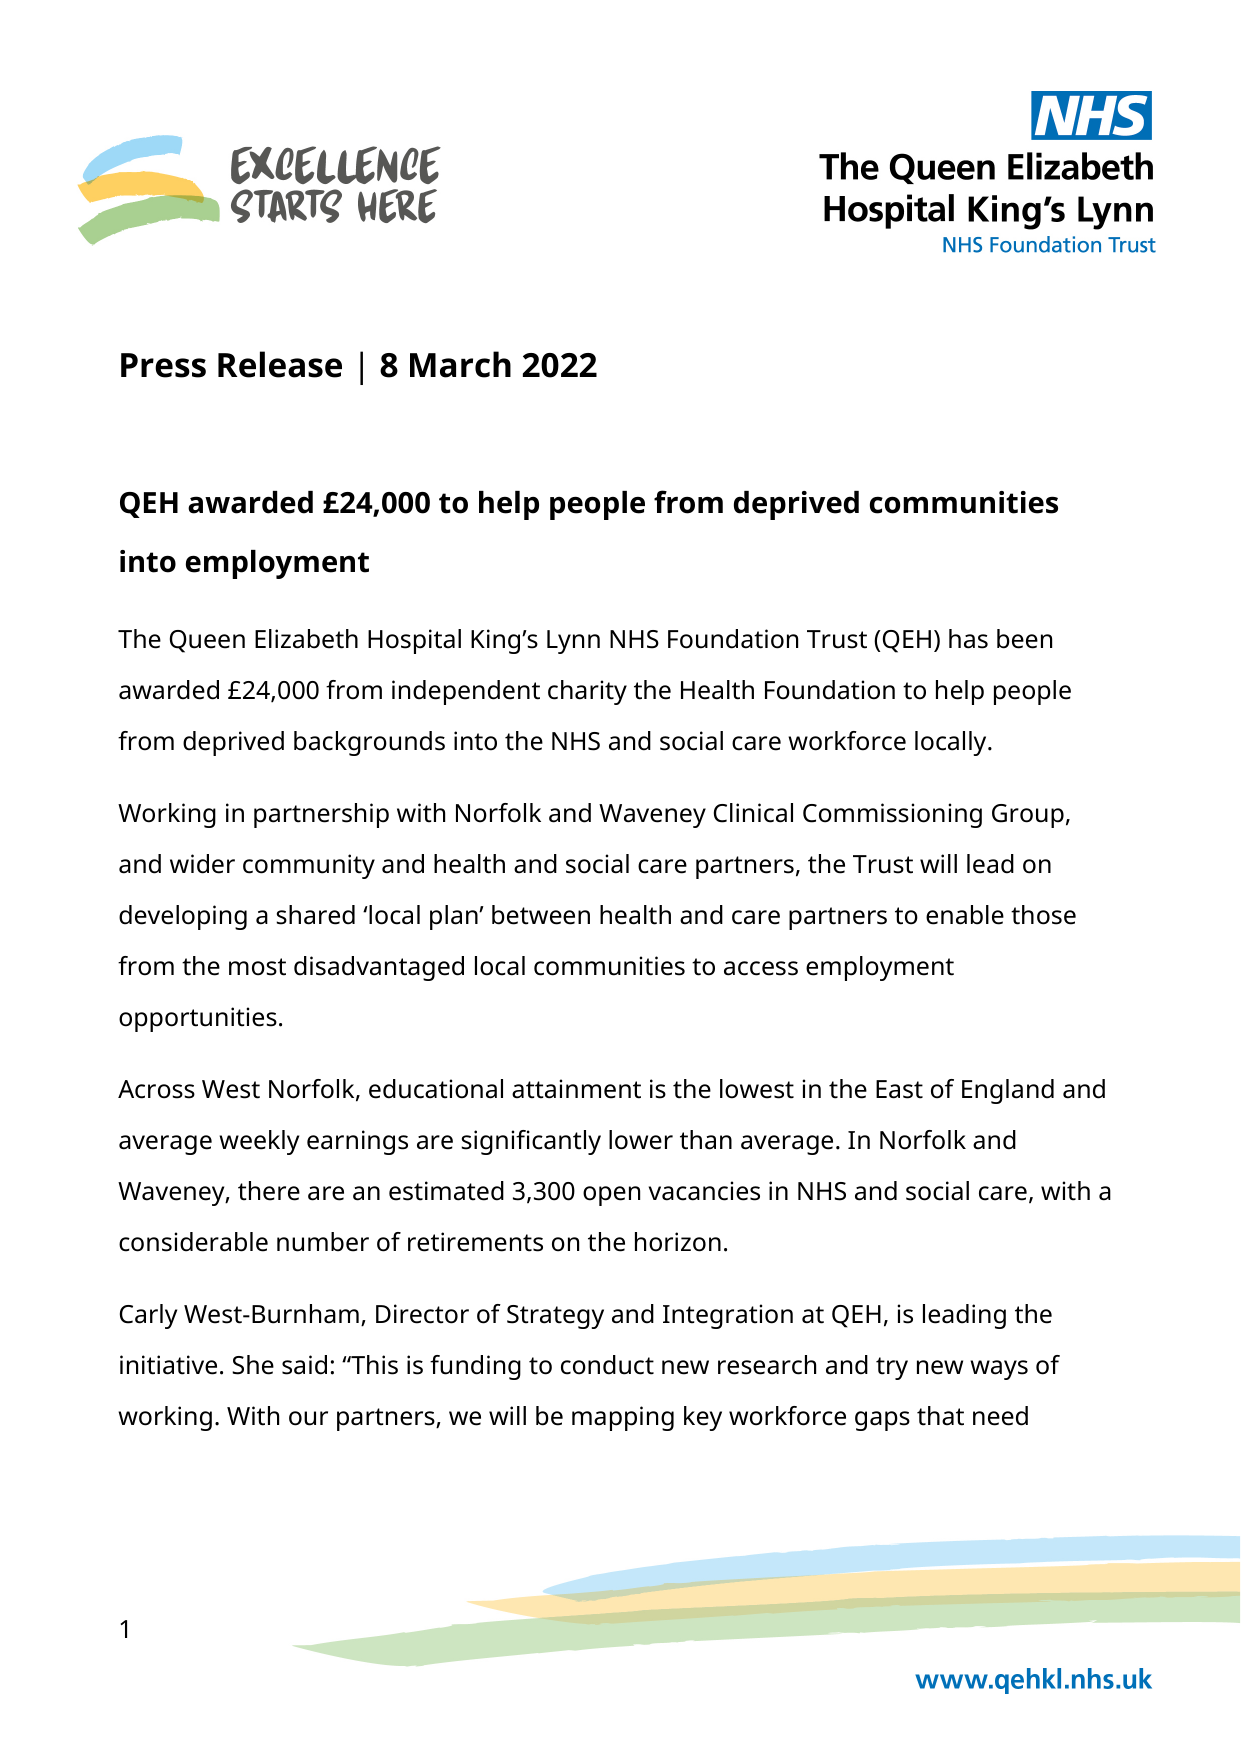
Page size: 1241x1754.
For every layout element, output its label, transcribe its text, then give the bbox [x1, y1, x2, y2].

text The Queen Elizabeth Hospital King’s Lynn NHS Foundation Trust (QEH) has been awarded £24,000 from independent charity the Health Foundation to help people from deprived backgrounds into the NHS and social care workforce locally. [118, 622, 1122, 758]
text Across West Norfolk, educational attainment is the lowest in the East of England and average weekly earnings are significantly lower than average. In Norfolk and Waveney, there are an estimated 3,300 open vacancies in NHS and social care, with a considerable number of retirements on the horizon. [118, 1072, 1122, 1259]
text Working in partnership with Norfolk and Waveney Clinical Commissioning Group, and wider community and health and social care partners, the Trust will lead on developing a shared ‘local plan’ between health and care partners to enable those from the most disadvantaged local communities to access employment opportunities. [118, 796, 1122, 1034]
text QEH awarded £24,000 to help people from deprived communities into employment [118, 482, 1122, 581]
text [118, 1297, 1122, 1433]
picture [0, 1, 1241, 1754]
subtitle Press Release | 8 March 2022 [118, 342, 1122, 387]
